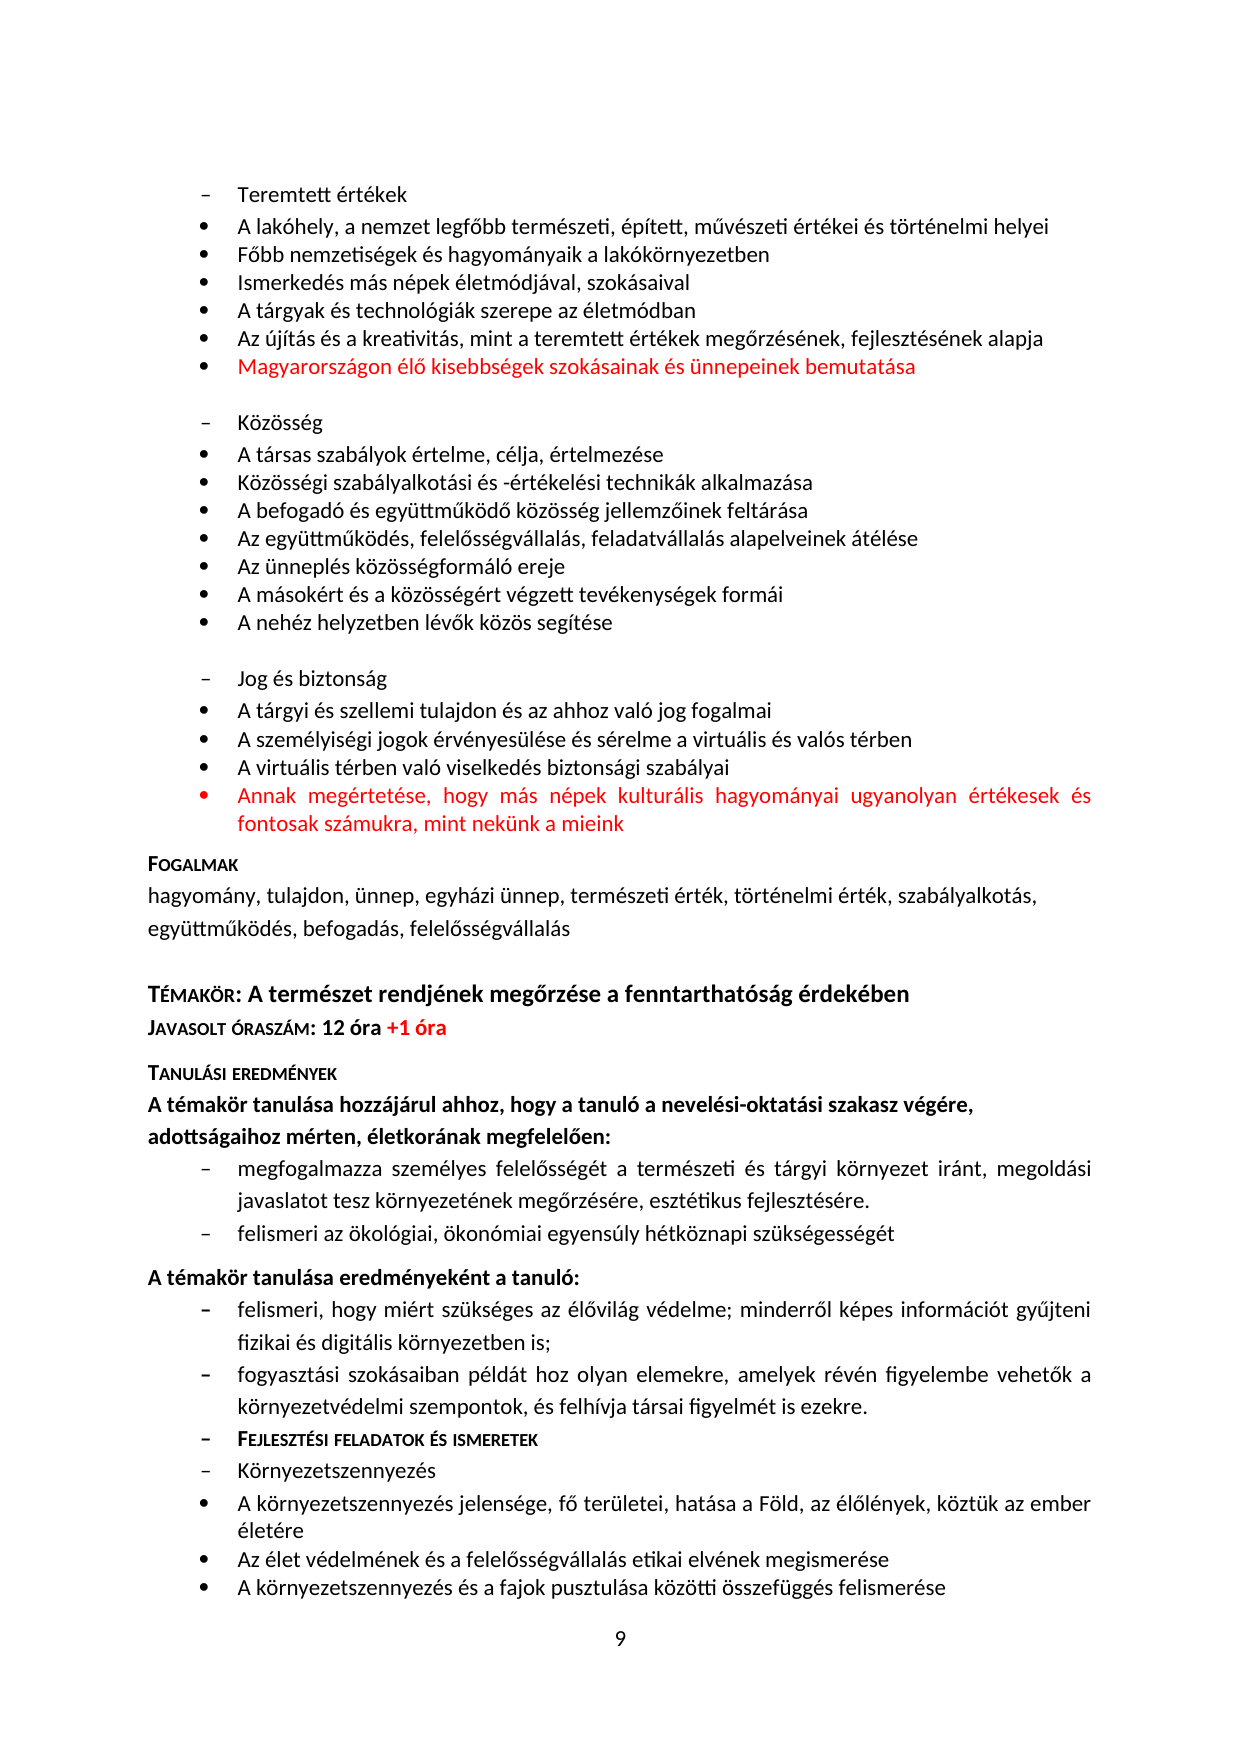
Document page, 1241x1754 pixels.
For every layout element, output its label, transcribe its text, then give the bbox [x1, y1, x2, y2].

list Az újítás és a kreativitás, mint a teremtett értékek megőrzésének, fejlesztésének alapja [200, 324, 1093, 352]
list Annak megértetése, hogy más népek kulturális hagyományai ugyanolyan értékesek és fontosak számukra, mint nekünk a mieink [200, 781, 1093, 837]
list megfogalmazza személyes felelősségét a természeti és tárgyi környezet iránt, megoldási javaslatot tesz környezetének megőrzésére, esztétikus fejlesztésére. [200, 1154, 1093, 1214]
list Fejlesztési feladatok és ismeretek [200, 1424, 1093, 1452]
list Az együttműködés, felelősségvállalás, feladatvállalás alapelveinek átélése [200, 524, 1093, 552]
list A nehéz helyzetben lévők közös segítése [200, 608, 1093, 636]
list Teremtett értékek [200, 180, 1093, 208]
list Ismerkedés más népek életmódjával, szokásaival [200, 268, 1093, 296]
list Környezetszennyezés [200, 1456, 1093, 1484]
list Jog és biztonság [200, 664, 1093, 692]
list Főbb nemzetiségek és hagyományaik a lakókörnyezetben [200, 240, 1093, 268]
text Javasolt óraszám: 12 óra +1 óra [148, 1013, 1093, 1041]
list Magyarországon élő kisebbségek szokásainak és ünnepeinek bemutatása [200, 352, 1093, 380]
list A lakóhely, a nemzet legfőbb természeti, épített, művészeti értékei és történelmi helyei [200, 212, 1093, 240]
list A tárgyi és szellemi tulajdon és az ahhoz való jog fogalmai [200, 697, 1093, 725]
list A tárgyak és technológiák szerepe az életmódban [200, 296, 1093, 324]
text hagyomány, tulajdon, ünnep, egyházi ünnep, természeti érték, történelmi érték, szabályalkotás, együttműködés, befogadás, felelősségvállalás [148, 881, 1093, 942]
list A környezetszennyezés és a fajok pusztulása közötti összefüggés felismerése [200, 1573, 1093, 1601]
list A befogadó és együttműködő közösség jellemzőinek feltárása [200, 496, 1093, 524]
list Az élet védelmének és a felelősségvállalás etikai elvének megismerése [200, 1545, 1093, 1573]
list Közösségi szabályalkotási és -értékelési technikák alkalmazása [200, 468, 1093, 496]
list felismeri, hogy miért szükséges az élővilág védelme; minderről képes információt gyűjteni fizikai és digitális környezetben is; [200, 1296, 1093, 1356]
list felismeri az ökológiai, ökonómiai egyensúly hétköznapi szükségességét [200, 1219, 1093, 1247]
text Témakör: A természet rendjének megőrzése a fenntarthatóság érdekében [148, 978, 1093, 1008]
list A személyiségi jogok érvényesülése és sérelme a virtuális és valós térben [200, 725, 1093, 753]
text A témakör tanulása hozzájárul ahhoz, hogy a tanuló a nevelési-oktatási szakasz végére, adottságaihoz mérten, életkorának megfelelően: [148, 1090, 1093, 1150]
list Az ünneplés közösségformáló ereje [200, 552, 1093, 580]
list A virtuális térben való viselkedés biztonsági szabályai [200, 753, 1093, 781]
list A társas szabályok értelme, célja, értelmezése [200, 440, 1093, 468]
list A környezetszennyezés jelensége, fő területei, hatása a Föld, az élőlények, köztük az ember életére [200, 1489, 1093, 1545]
text A témakör tanulása eredményeként a tanuló: [148, 1263, 1093, 1291]
list Közösség [200, 408, 1093, 436]
text Tanulási eredmények [148, 1058, 1093, 1086]
list fogyasztási szokásaiban példát hoz olyan elemekre, amelyek révén figyelembe vehetők a környezetvédelmi szempontok, és felhívja társai figyelmét is ezekre. [200, 1360, 1093, 1420]
list A másokért és a közösségért végzett tevékenységek formái [200, 580, 1093, 608]
text Fogalmak [148, 849, 1093, 877]
